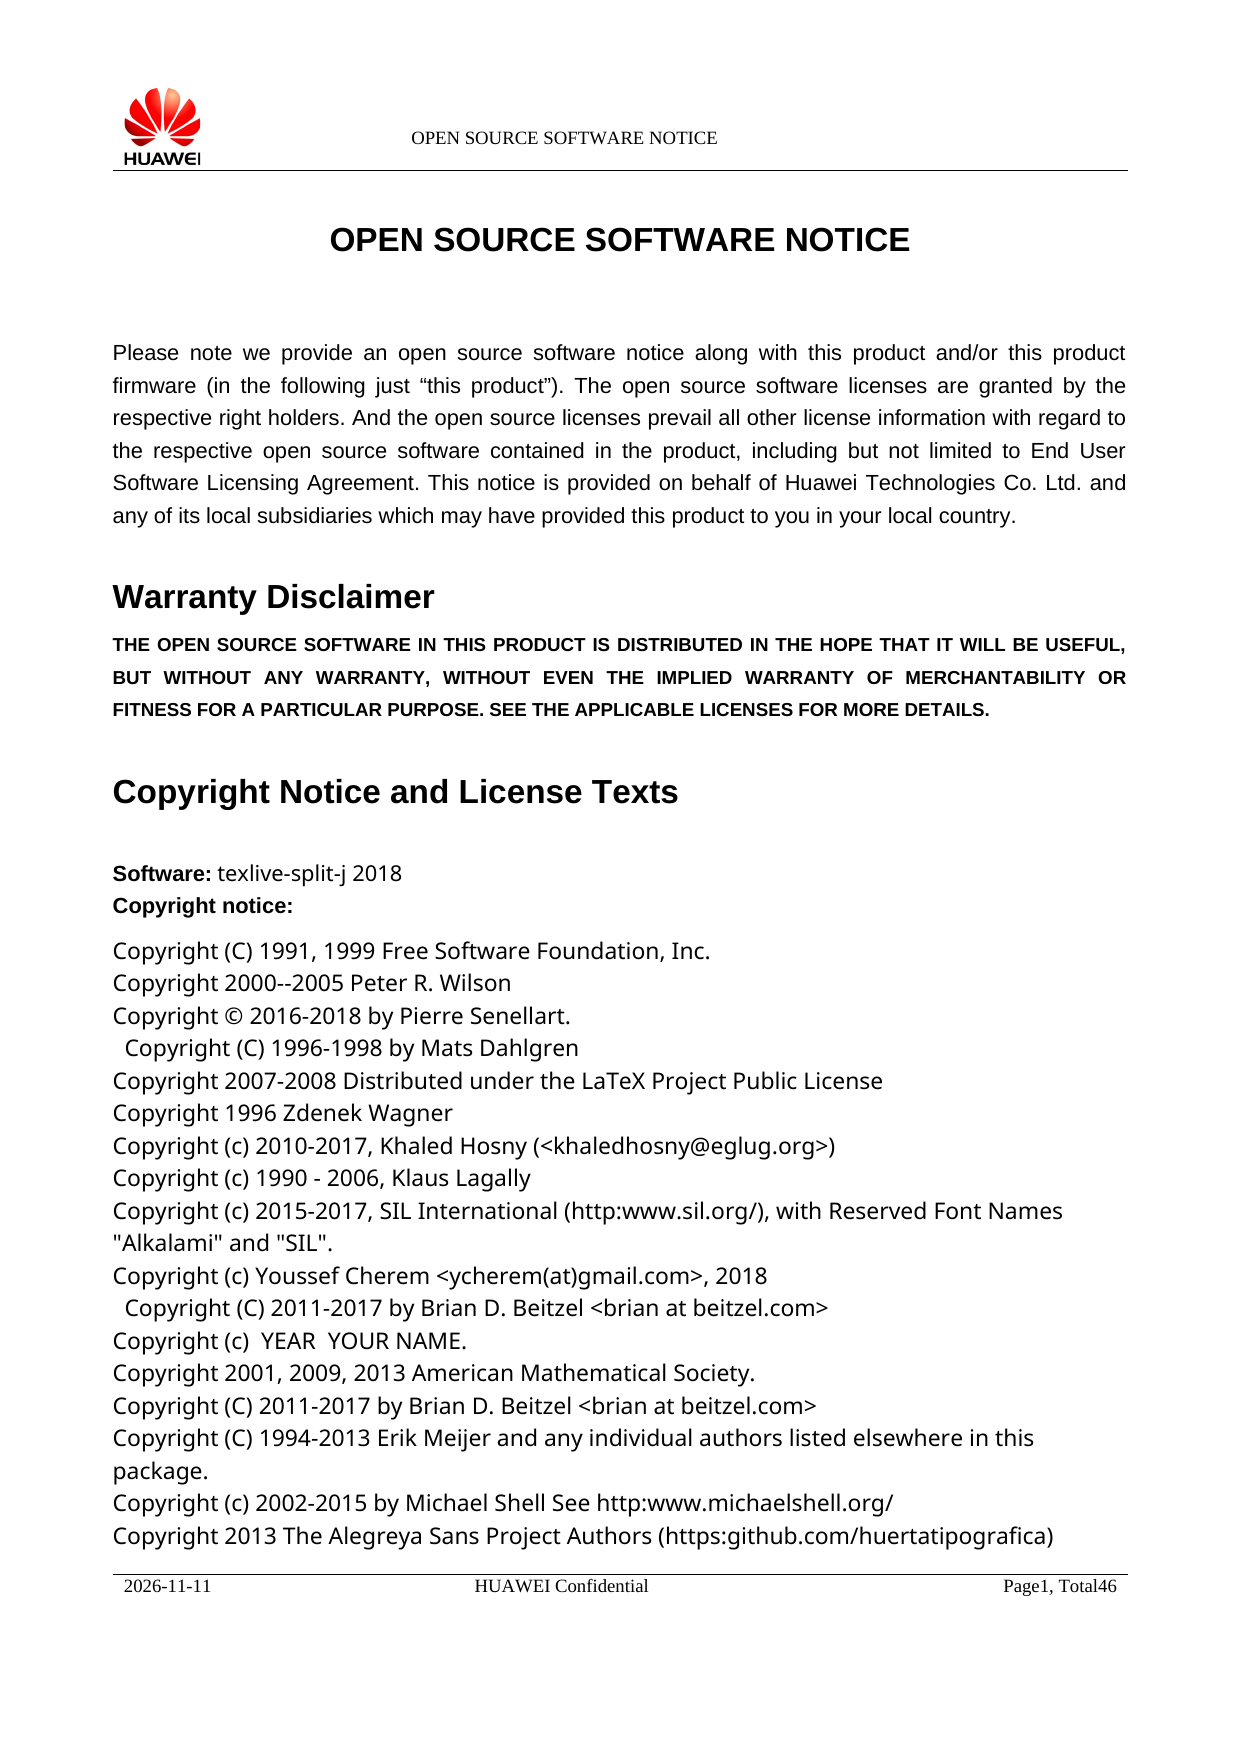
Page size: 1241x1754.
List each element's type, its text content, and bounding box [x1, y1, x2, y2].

text Copyright (c) Youssef Cherem <ycherem(at)gmail.com>, 2018 [112, 1259, 1128, 1291]
text Copyright Notice and License Texts [112, 759, 1128, 824]
text Copyright (c) YEAR YOUR NAME. [112, 1324, 1128, 1356]
text Copyright © 2016-2018 by Pierre Senellart. [112, 999, 1128, 1031]
text Copyright notice: [112, 889, 1128, 921]
text Warranty Disclaimer [112, 564, 1128, 629]
text Please note we provide an open source software notice along with this product and/or this product firmware (in the following just “this product”). The open source software licenses are granted by the respective right holders. And the open source licenses prevail all other license information with regard to the respective open source software contained in the product, including but not limited to End User Software Licensing Agreement. This notice is provided on behalf of Huawei Technologies Co. Ltd. and any of its local subsidiaries which may have provided this product to you in your local country. [112, 336, 1128, 531]
text Copyright 2000--2005 Peter R. Wilson [112, 966, 1128, 999]
text OPEN SOURCE SOFTWARE NOTICE [112, 206, 1128, 271]
text Copyright (C) 1991, 1999 Free Software Foundation, Inc. [112, 934, 1128, 966]
text Copyright 2001, 2009, 2013 American Mathematical Society. [112, 1356, 1128, 1389]
text The open source software in this product is distributed in the hope that it will be useful, but WITHOUT ANY WARRANTY, without even the implied warranty of MERCHANTABILITY or FITNESS FOR A PARTICULAR PURPOSE. See the applicable licenses for more details. [112, 629, 1128, 726]
text Copyright (c) 2002-2015 by Michael Shell See http:www.michaelshell.org/ [112, 1486, 1128, 1519]
text Copyright (C) 1996-1998 by Mats Dahlgren [112, 1031, 1128, 1064]
picture [124, 88, 201, 165]
text Copyright (c) 1990 - 2006, Klaus Lagally [112, 1161, 1128, 1194]
text Copyright 1996 Zdenek Wagner [112, 1096, 1128, 1129]
text Copyright (c) 2010-2017, Khaled Hosny (<khaledhosny@eglug.org>) [112, 1129, 1128, 1161]
title Software: texlive-split-j 2018 [112, 856, 1128, 889]
text Copyright 2013 The Alegreya Sans Project Authors (https:github.com/huertatipografica) [112, 1519, 1128, 1551]
text Copyright (C) 1994-2013 Erik Meijer and any individual authors listed elsewhere in this package. [112, 1421, 1128, 1486]
text Copyright (c) 2015-2017, SIL International (http:www.sil.org/), with Reserved Font Names "Alkalami" and "SIL". [112, 1194, 1128, 1259]
text Copyright (C) 2011-2017 by Brian D. Beitzel <brian at beitzel.com> [112, 1291, 1128, 1324]
text Copyright 2007-2008 Distributed under the LaTeX Project Public License [112, 1064, 1128, 1096]
text Copyright (C) 2011-2017 by Brian D. Beitzel <brian at beitzel.com> [112, 1389, 1128, 1421]
